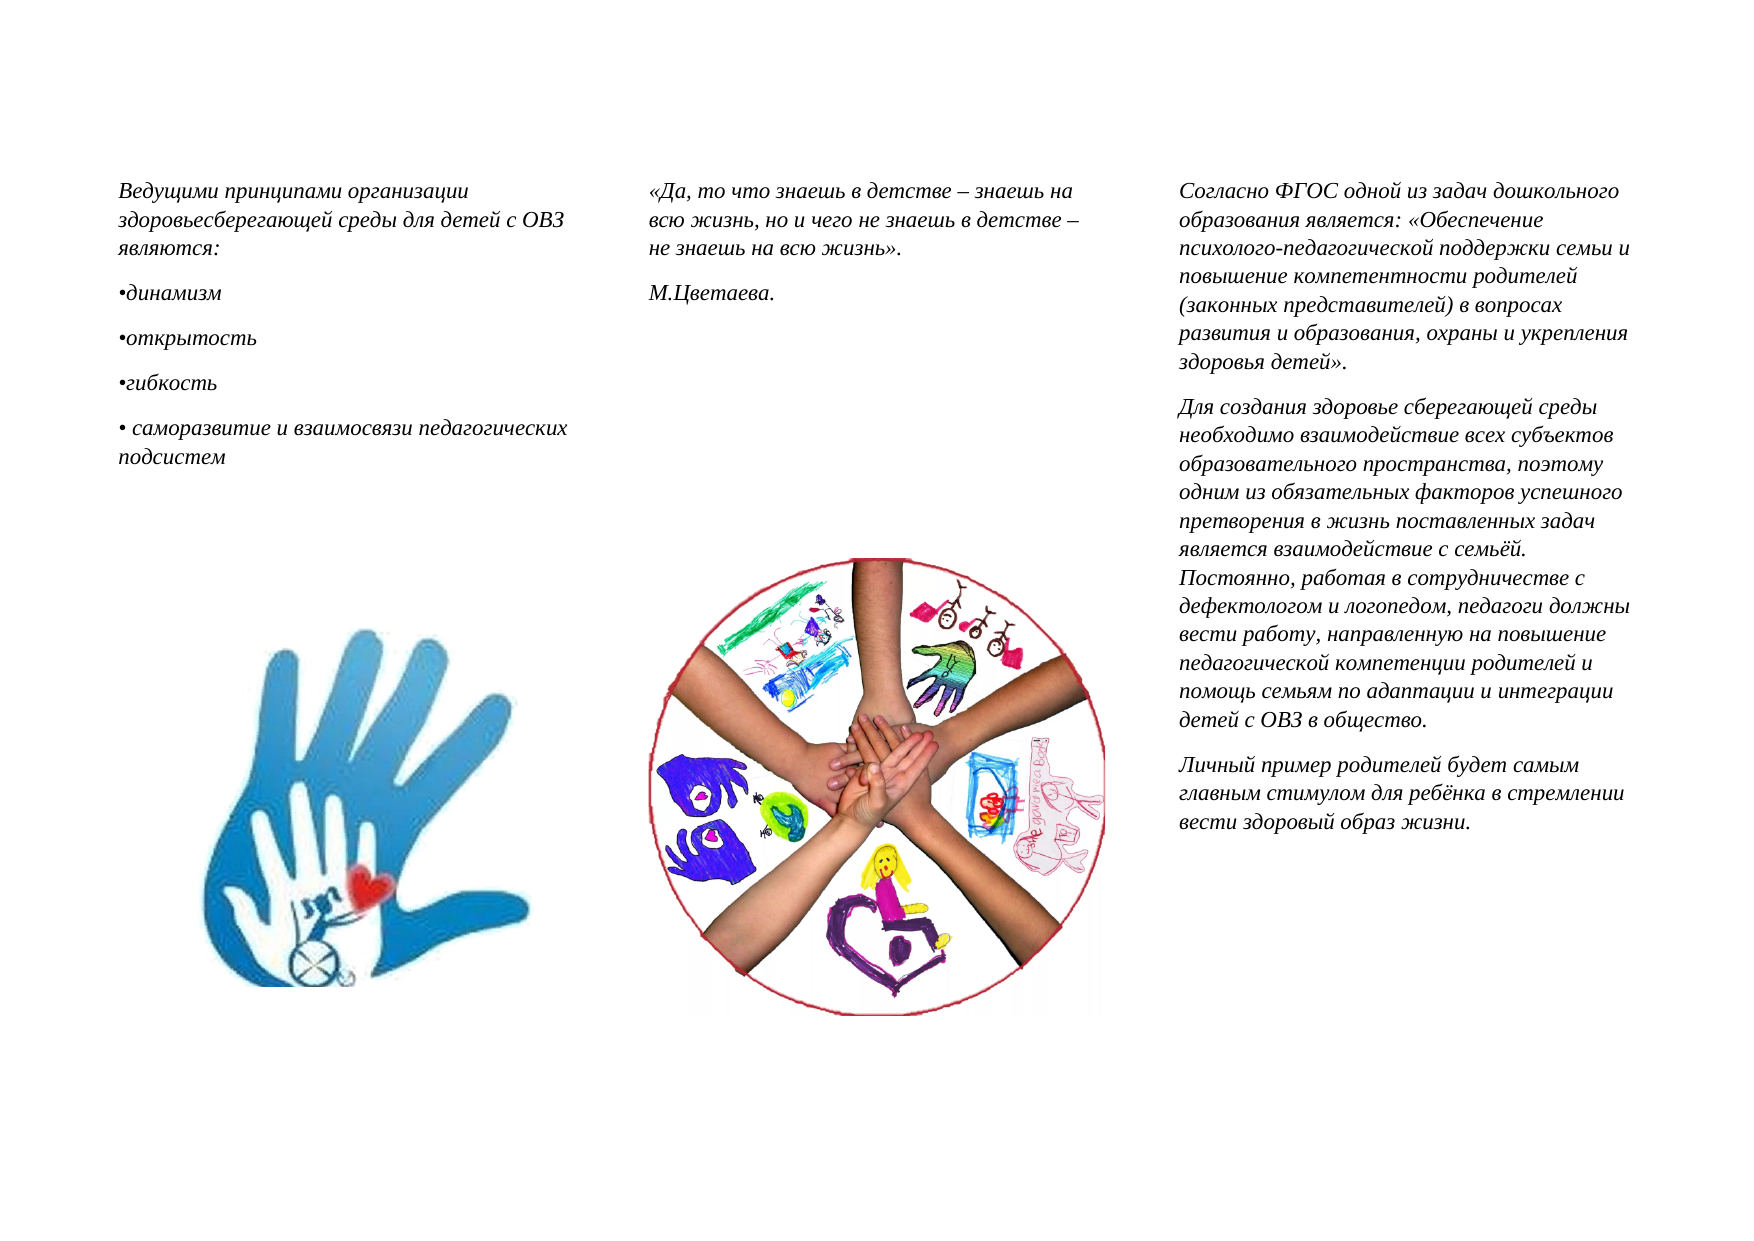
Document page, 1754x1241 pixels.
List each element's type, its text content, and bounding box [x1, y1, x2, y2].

text М.Цветаева. [648, 279, 1105, 306]
text Для создания здоровье сберегающей среды необходимо взаимодействие всех субъектов образовательного пространства, поэтому одним из обязательных факторов успешного претворения в жизнь поставленных задач является взаимодействие с семьёй. Постоянно, работая в сотрудничестве с дефектологом и логопедом, педагоги должны вести работу, направленную на повышение педагогической компетенции родителей и помощь семьям по адаптации и интеграции детей с ОВЗ в общество. [1179, 393, 1636, 732]
text Согласно ФГОС одной из задач дошкольного образования является: «Обеспечение психолого-педагогической поддержки семьи и повышение компетентности родителей (законных представителей) в вопросах развития и образования, охраны и укрепления здоровья детей». [1179, 177, 1636, 374]
text • саморазвитие и взаимосвязи педагогических подсистем [118, 414, 575, 469]
text •открытость [118, 324, 575, 351]
text Личный пример родителей будет самым главным стимулом для ребёнка в стремлении вести здоровый образ жизни. [1179, 751, 1636, 834]
picture [118, 628, 575, 987]
text •гибкость [118, 369, 575, 396]
text •динамизм [118, 279, 575, 306]
picture [648, 558, 1106, 1016]
text «Да, то что знаешь в детстве – знаешь на всю жизнь, но и чего не знаешь в детстве – не знаешь на всю жизнь». [648, 177, 1105, 260]
text Ведущими принципами организации здоровьесберегающей среды для детей с ОВЗ являются: [118, 177, 575, 260]
